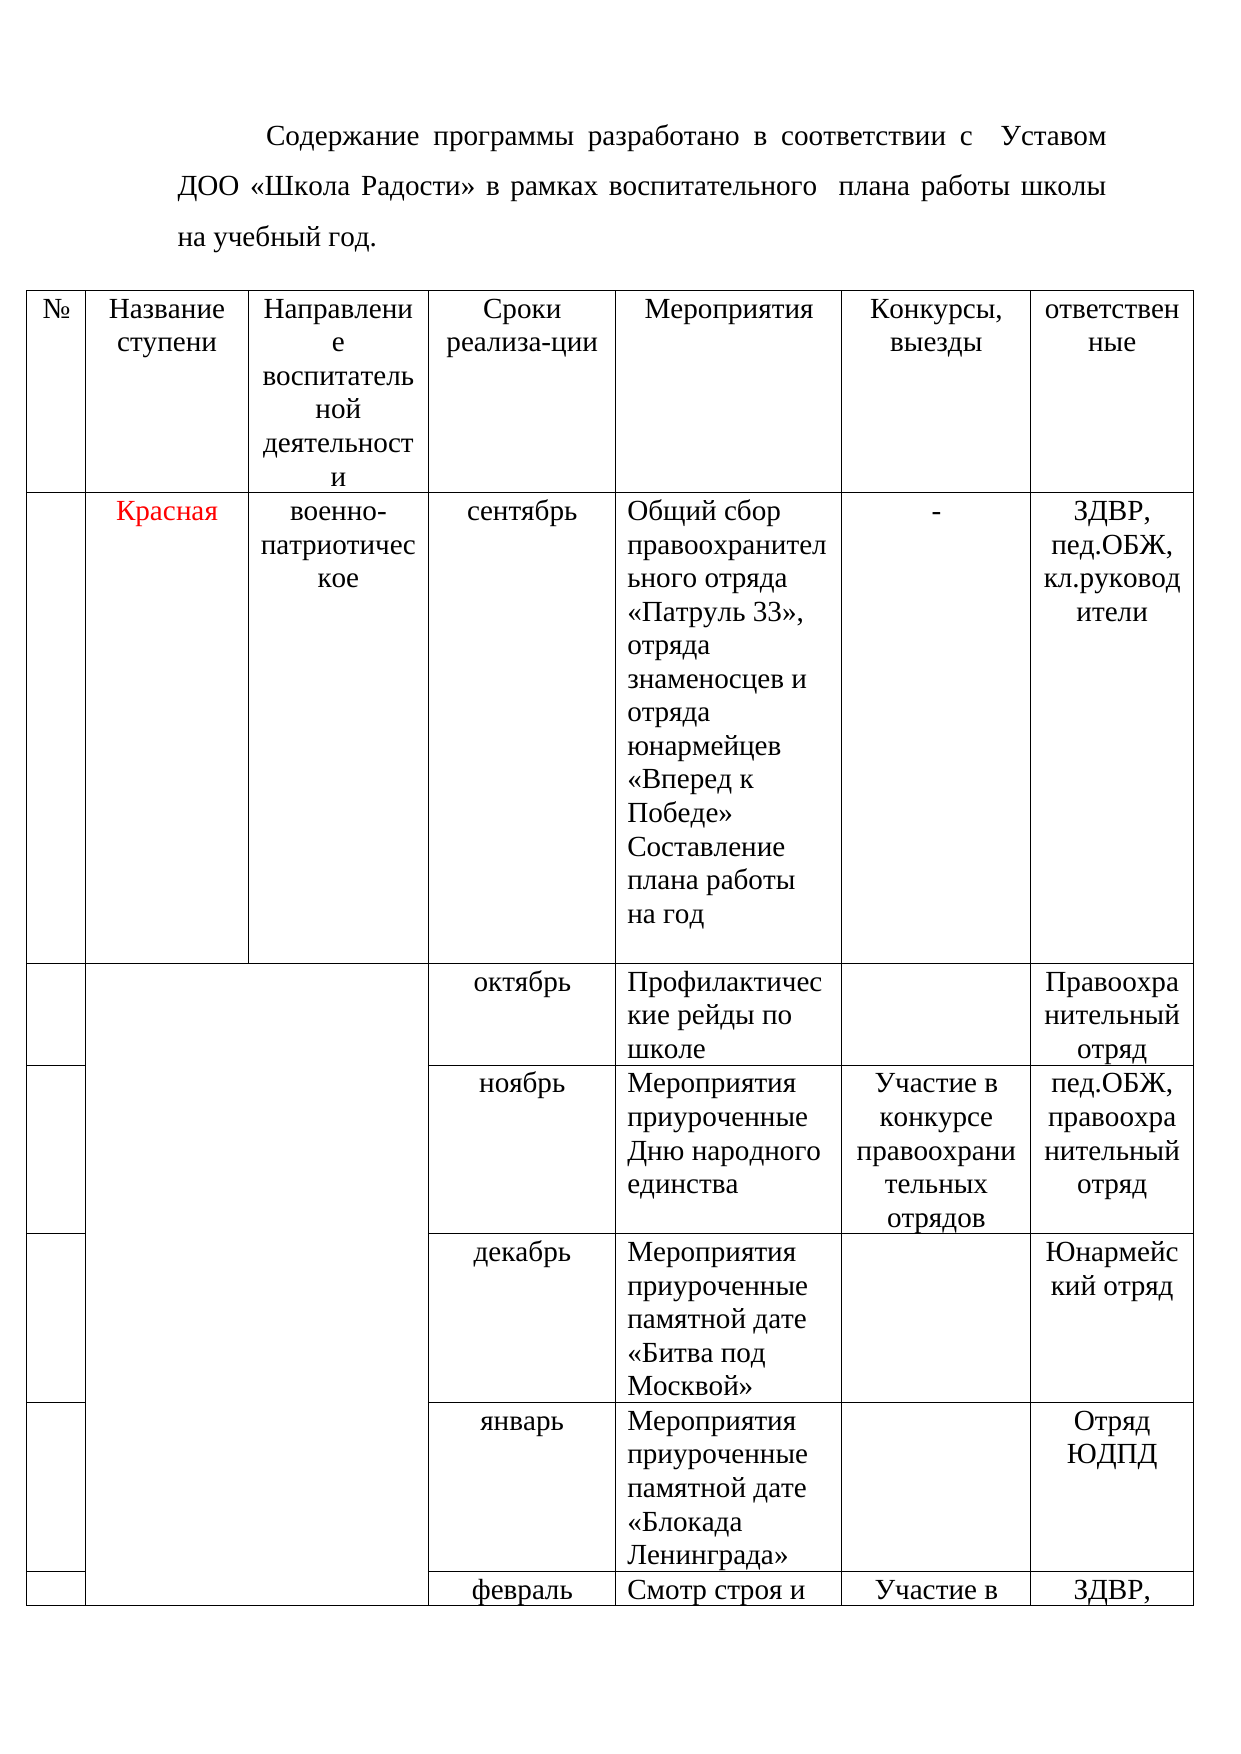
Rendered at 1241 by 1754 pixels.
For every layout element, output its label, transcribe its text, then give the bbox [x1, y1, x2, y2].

table_cell военно-патриотическое [249, 493, 428, 963]
table_cell [842, 964, 1030, 1064]
text Содержание программы разработано в соответствии с Уставом ДОО «Школа Радости» в рамках воспитательного плана работы школы на учебный год. [177, 118, 1107, 252]
table_cell Мероприятия приуроченные Дню народного единства [616, 1066, 841, 1233]
table_header Мероприятия [616, 291, 841, 492]
table_header Название ступени [86, 291, 248, 492]
table_cell Красная [86, 493, 248, 963]
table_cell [842, 1572, 1030, 1605]
table_header Сроки реализа-ции [429, 291, 615, 492]
table_cell [842, 1403, 1030, 1571]
table_cell [86, 964, 428, 1605]
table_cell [1031, 1572, 1193, 1605]
table_cell Профилактические рейды по школе [616, 964, 841, 1064]
table_header Конкурсы, выезды [842, 291, 1030, 492]
table_cell Мероприятия приуроченные памятной дате «Битва под Москвой» [616, 1234, 841, 1402]
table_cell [616, 1572, 841, 1605]
table_cell Юнармейский отряд [1031, 1234, 1193, 1402]
table_cell [27, 1403, 85, 1571]
table_cell Участие в конкурсе правоохранительных отрядов [842, 1066, 1030, 1233]
table_cell [27, 1234, 85, 1402]
table_cell Общий сбор правоохранительного отряда «Патруль 33», отряда знаменосцев и отряда юнармейцев «Вперед к Победе» Составление плана работы на год [616, 493, 841, 963]
table_cell ноябрь [429, 1066, 615, 1233]
table_cell [27, 964, 85, 1064]
table_cell [27, 1572, 85, 1605]
table_header Направление воспитательной деятельности [249, 291, 428, 492]
table_cell сентябрь [429, 493, 615, 963]
table_cell [27, 1066, 85, 1233]
table_cell январь [429, 1403, 615, 1571]
table_header ответственные [1031, 291, 1193, 492]
table_cell [842, 1234, 1030, 1402]
table_cell ЗДВР, пед.ОБЖ, кл.руководители [1031, 493, 1193, 963]
table_header № [27, 291, 85, 492]
table_cell февраль [429, 1572, 615, 1605]
table_cell декабрь [429, 1234, 615, 1402]
table_cell - [842, 493, 1030, 963]
table_cell октябрь [429, 964, 615, 1064]
table_cell [27, 493, 85, 963]
table_cell пед.ОБЖ, правоохранительный отряд [1031, 1066, 1193, 1233]
table_cell Мероприятия приуроченные памятной дате «Блокада Ленинграда» [616, 1403, 841, 1571]
table_cell Отряд ЮДПД [1031, 1403, 1193, 1571]
table_cell Правоохранительный отряд [1031, 964, 1193, 1064]
